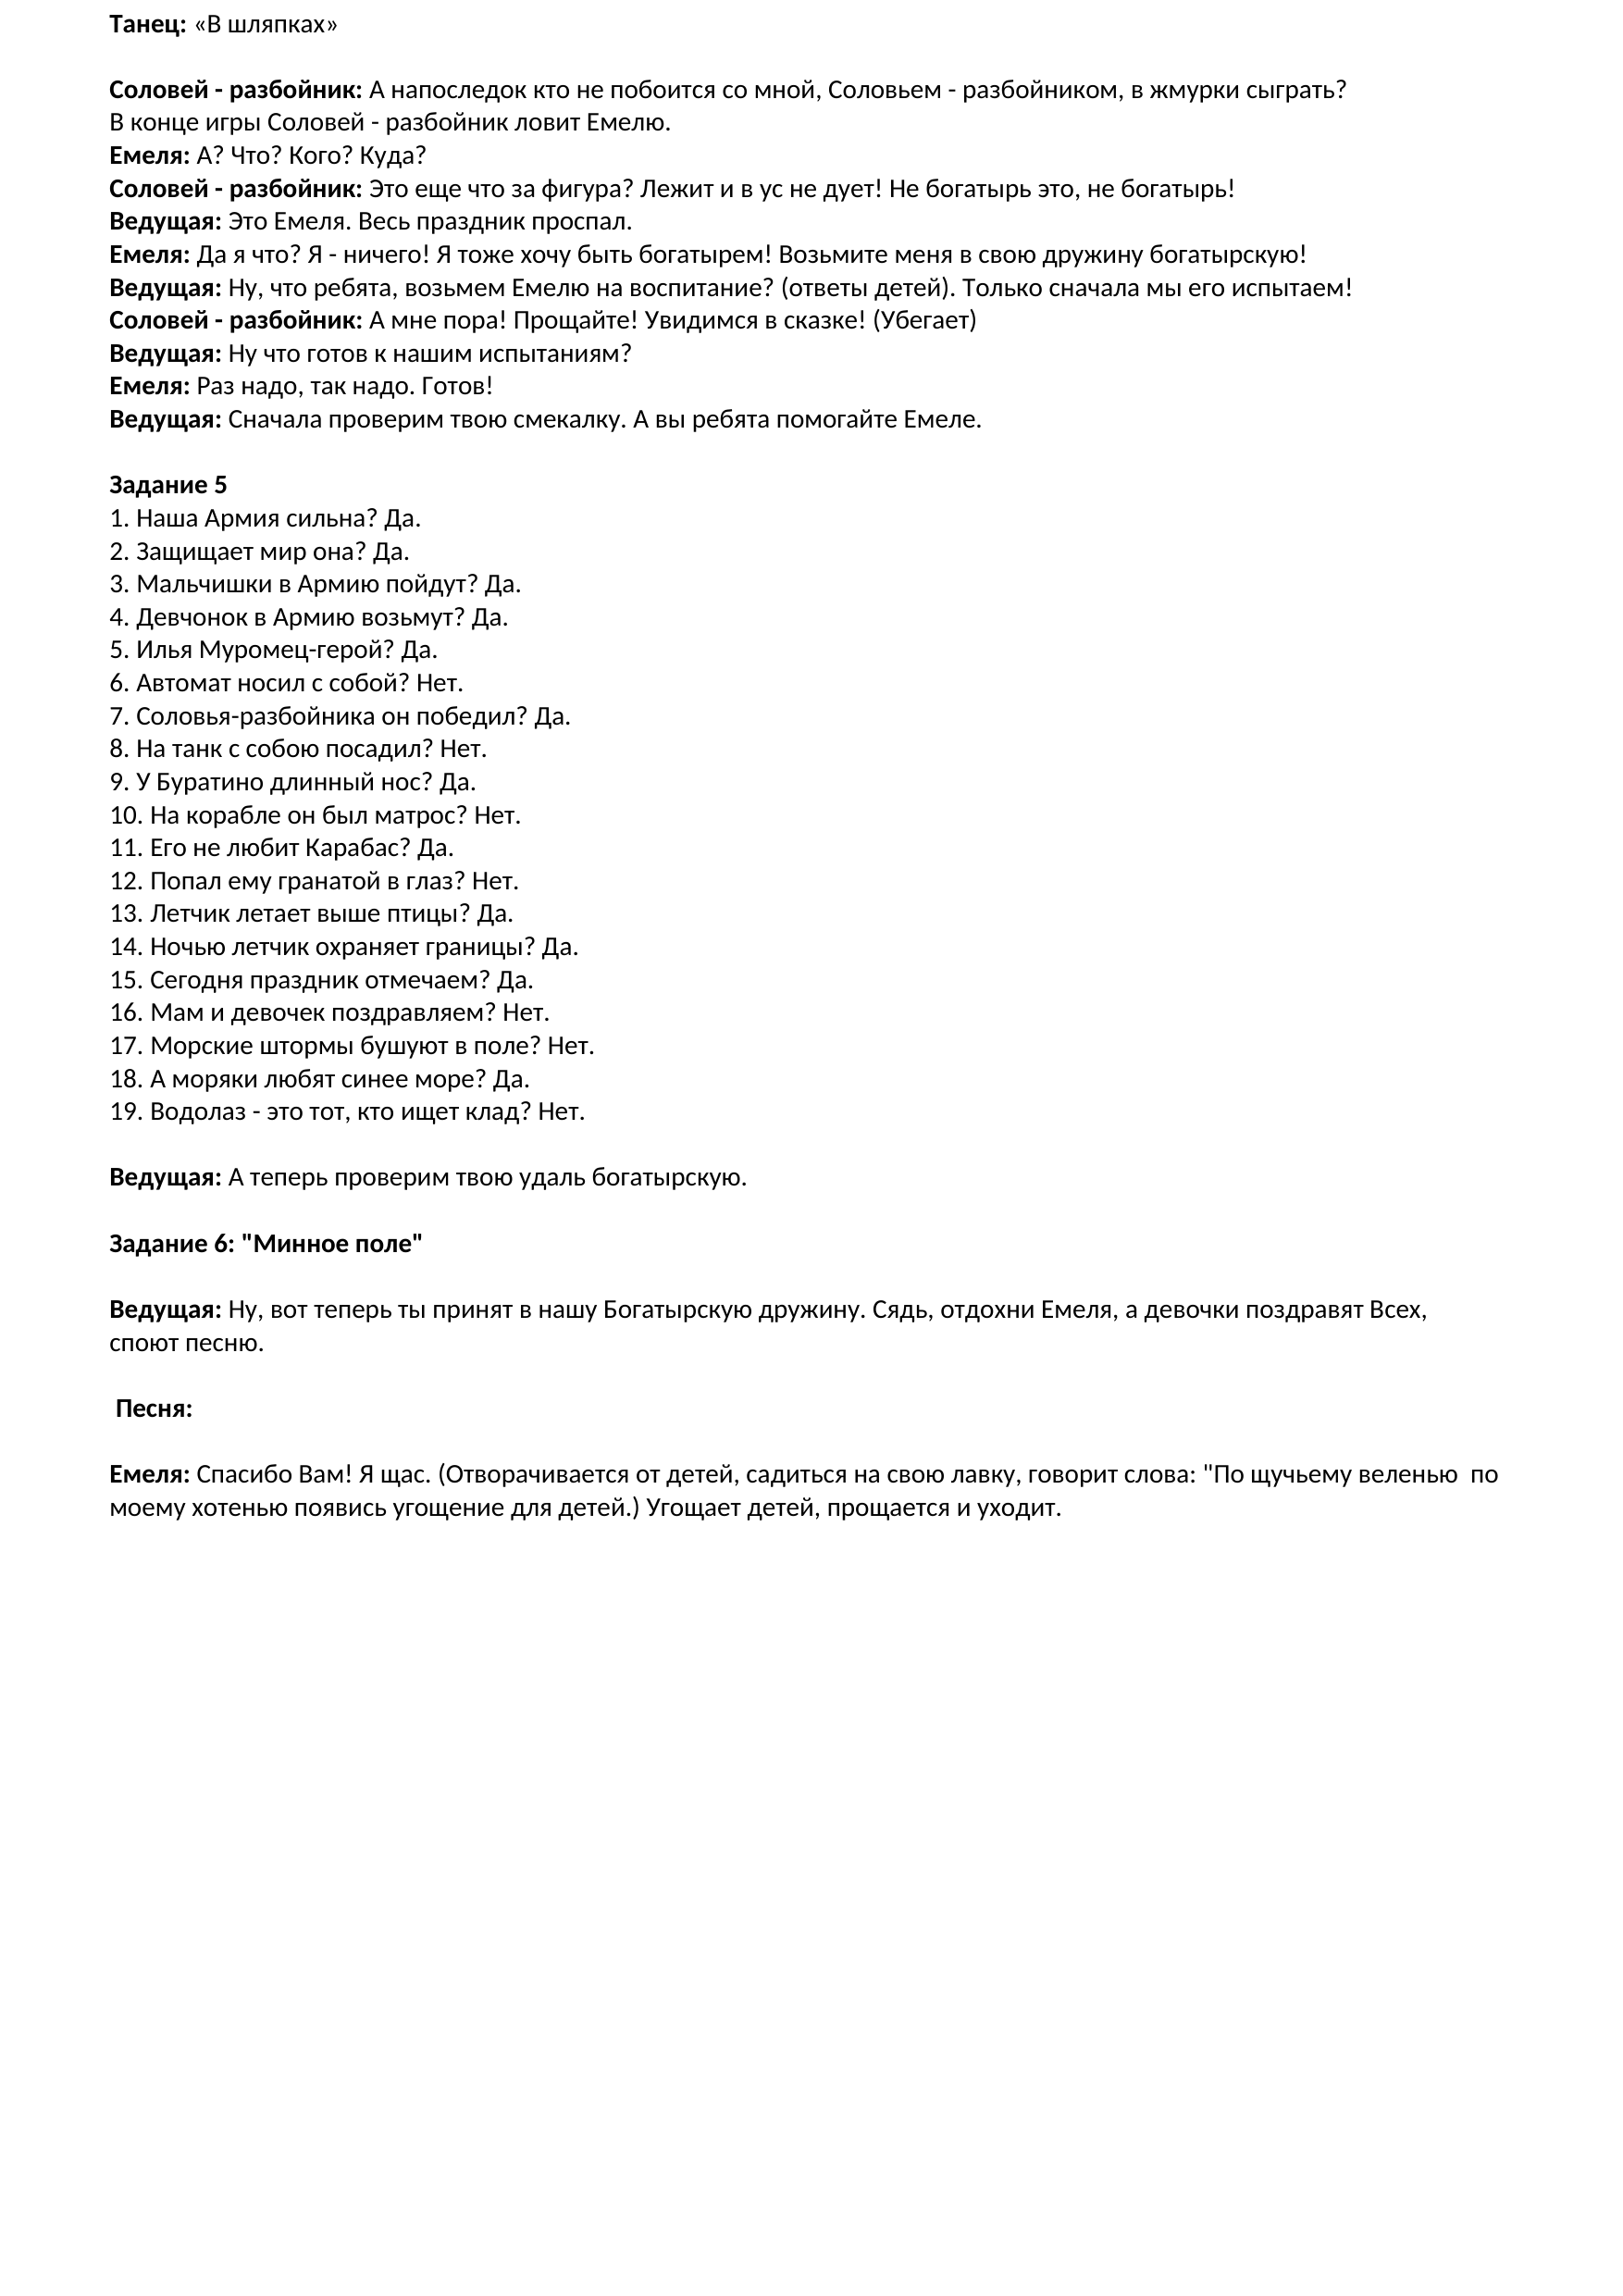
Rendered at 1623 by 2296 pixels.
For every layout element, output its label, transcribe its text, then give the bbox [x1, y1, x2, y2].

text Задание 5 [109, 467, 1353, 501]
list На танк с собою посадил? Нет. [109, 731, 1503, 764]
text Емеля: Спасибо Вам! Я щас. (Отворачивается от детей, садиться на свою лавку, говорит слова: "По щучьему веленью по моему хотенью появись угощение для детей.) Угощает детей, прощается и уходит. [109, 1457, 1503, 1522]
list Попал ему гранатой в глаз? Нет. [109, 863, 1503, 896]
list На корабле он был матрос? Нет. [109, 798, 1503, 830]
list Водолаз - это тот, кто ищет клад? Нет. [109, 1094, 1103, 1127]
list Морские штормы бушуют в поле? Нет. [109, 1028, 1503, 1061]
text Емеля: А? Что? Кого? Куда? [109, 138, 1503, 171]
list Автомат носил с собой? Нет. [109, 665, 1503, 699]
list Девчонок в Армию возьмут? Да. [109, 600, 1503, 632]
text Ведущая: Ну что готов к нашим испытаниям? [109, 336, 1353, 368]
list Сегодня праздник отмечаем? Да. [109, 962, 1503, 995]
text Песня: [109, 1391, 1103, 1423]
list Его не любит Карабас? Да. [109, 830, 1503, 863]
text Задание 6: "Минное поле" [109, 1226, 1103, 1259]
text Соловей - разбойник: Это еще что за фигура? Лежит и в ус не дует! Не богатырь это, не богатырь! [109, 171, 1503, 204]
list Ночью летчик охраняет границы? Да. [109, 929, 1503, 962]
text В конце игры Соловей - разбойник ловит Емелю. [109, 105, 1503, 138]
list Илья Муромец-герой? Да. [109, 632, 1503, 665]
text Ведущая: А теперь проверим твою удаль богатырскую. [109, 1160, 1103, 1193]
text Ведущая: Это Емеля. Весь праздник проспал. [109, 204, 1503, 237]
list Мальчишки в Армию пойдут? Да. [109, 566, 1503, 600]
text Ведущая: Ну, вот теперь ты принят в нашу Богатырскую дружину. Сядь, отдохни Емеля, а девочки поздравят Всех, споют песню. [109, 1292, 1503, 1358]
text Ведущая: Сначала проверим твою смекалку. А вы ребята помогайте Емеле. [109, 402, 1353, 435]
text Емеля: Да я что? Я - ничего! Я тоже хочу быть богатырем! Возьмите меня в свою дружину богатырскую! [109, 237, 1503, 270]
text Соловей - разбойник: А мне пора! Прощайте! Увидимся в сказке! (Убегает) [109, 303, 1353, 336]
text Соловей - разбойник: А напоследок кто не побоится со мной, Соловьем - разбойником, в жмурки сыграть? [109, 72, 1503, 105]
list Соловья-разбойника он победил? Да. [109, 699, 1503, 731]
list А моряки любят синее море? Да. [109, 1061, 1503, 1094]
text Емеля: Раз надо, так надо. Готов! [109, 368, 1353, 402]
text Танец: «В шляпках» [109, 6, 925, 39]
list Защищает мир она? Да. [109, 534, 1503, 566]
list Мам и девочек поздравляем? Нет. [109, 995, 1503, 1028]
list Наша Армия сильна? Да. [109, 501, 1503, 534]
list Летчик летает выше птицы? Да. [109, 896, 1503, 929]
list У Буратино длинный нос? Да. [109, 764, 1503, 798]
text Ведущая: Ну, что ребята, возьмем Емелю на воспитание? (ответы детей). Только сначала мы его испытаем! [109, 270, 1503, 303]
